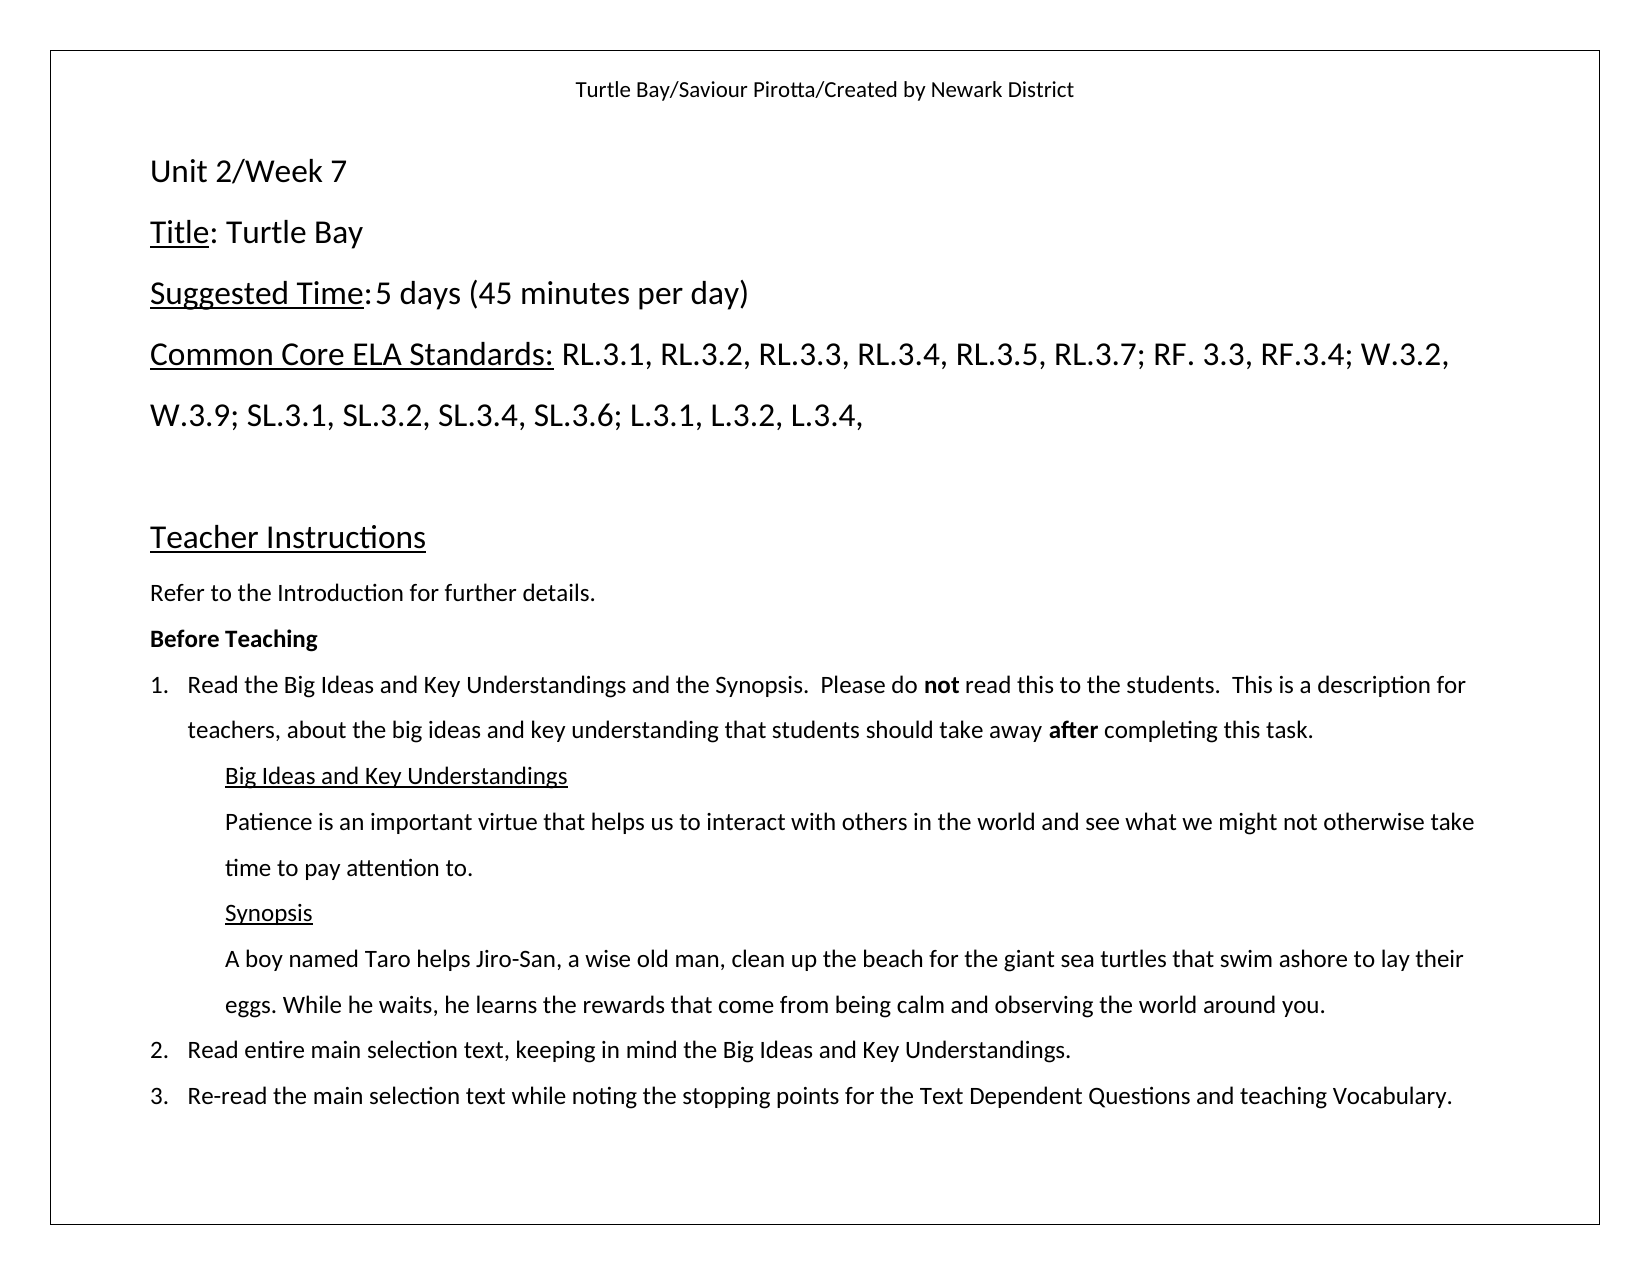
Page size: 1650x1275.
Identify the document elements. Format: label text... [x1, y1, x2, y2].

text Title: Turtle Bay [150, 211, 1500, 252]
text Big Ideas and Key Understandings [150, 760, 1500, 791]
text Refer to the Introduction for further details. [150, 577, 1500, 608]
text Synopsis [187, 897, 1500, 928]
text Suggested Time: 5 days (45 minutes per day) [150, 272, 1500, 313]
text Common Core ELA Standards: RL.3.1, RL.3.2, RL.3.3, RL.3.4, RL.3.5, RL.3.7; RF. 3.3, RF.3.4; W.3.2, W.3.9; SL.3.1, SL.3.2, SL.3.4, SL.3.6; L.3.1, L.3.2, L.3.4, [150, 333, 1500, 435]
text Before Teaching [150, 623, 1500, 653]
text Teacher Instructions [150, 516, 1500, 557]
list Read the Big Ideas and Key Understandings and the Synopsis. Please do not read this to the students. This is a description for teachers, about the big ideas and key understanding that students should take away after completing this task. [150, 669, 1500, 745]
list Read entire main selection text, keeping in mind the Big Ideas and Key Understandings. [150, 1034, 1500, 1065]
text Patience is an important virtue that helps us to interact with others in the world and see what we might not otherwise take time to pay attention to. [225, 806, 1500, 882]
text Unit 2/Week 7 [150, 150, 1500, 191]
list Re-read the main selection text while noting the stopping points for the Text Dependent Questions and teaching Vocabulary. [150, 1080, 1500, 1111]
text A boy named Taro helps Jiro-San, a wise old man, clean up the beach for the giant sea turtles that swim ashore to lay their eggs. While he waits, he learns the rewards that come from being calm and observing the world around you. [225, 943, 1500, 1019]
